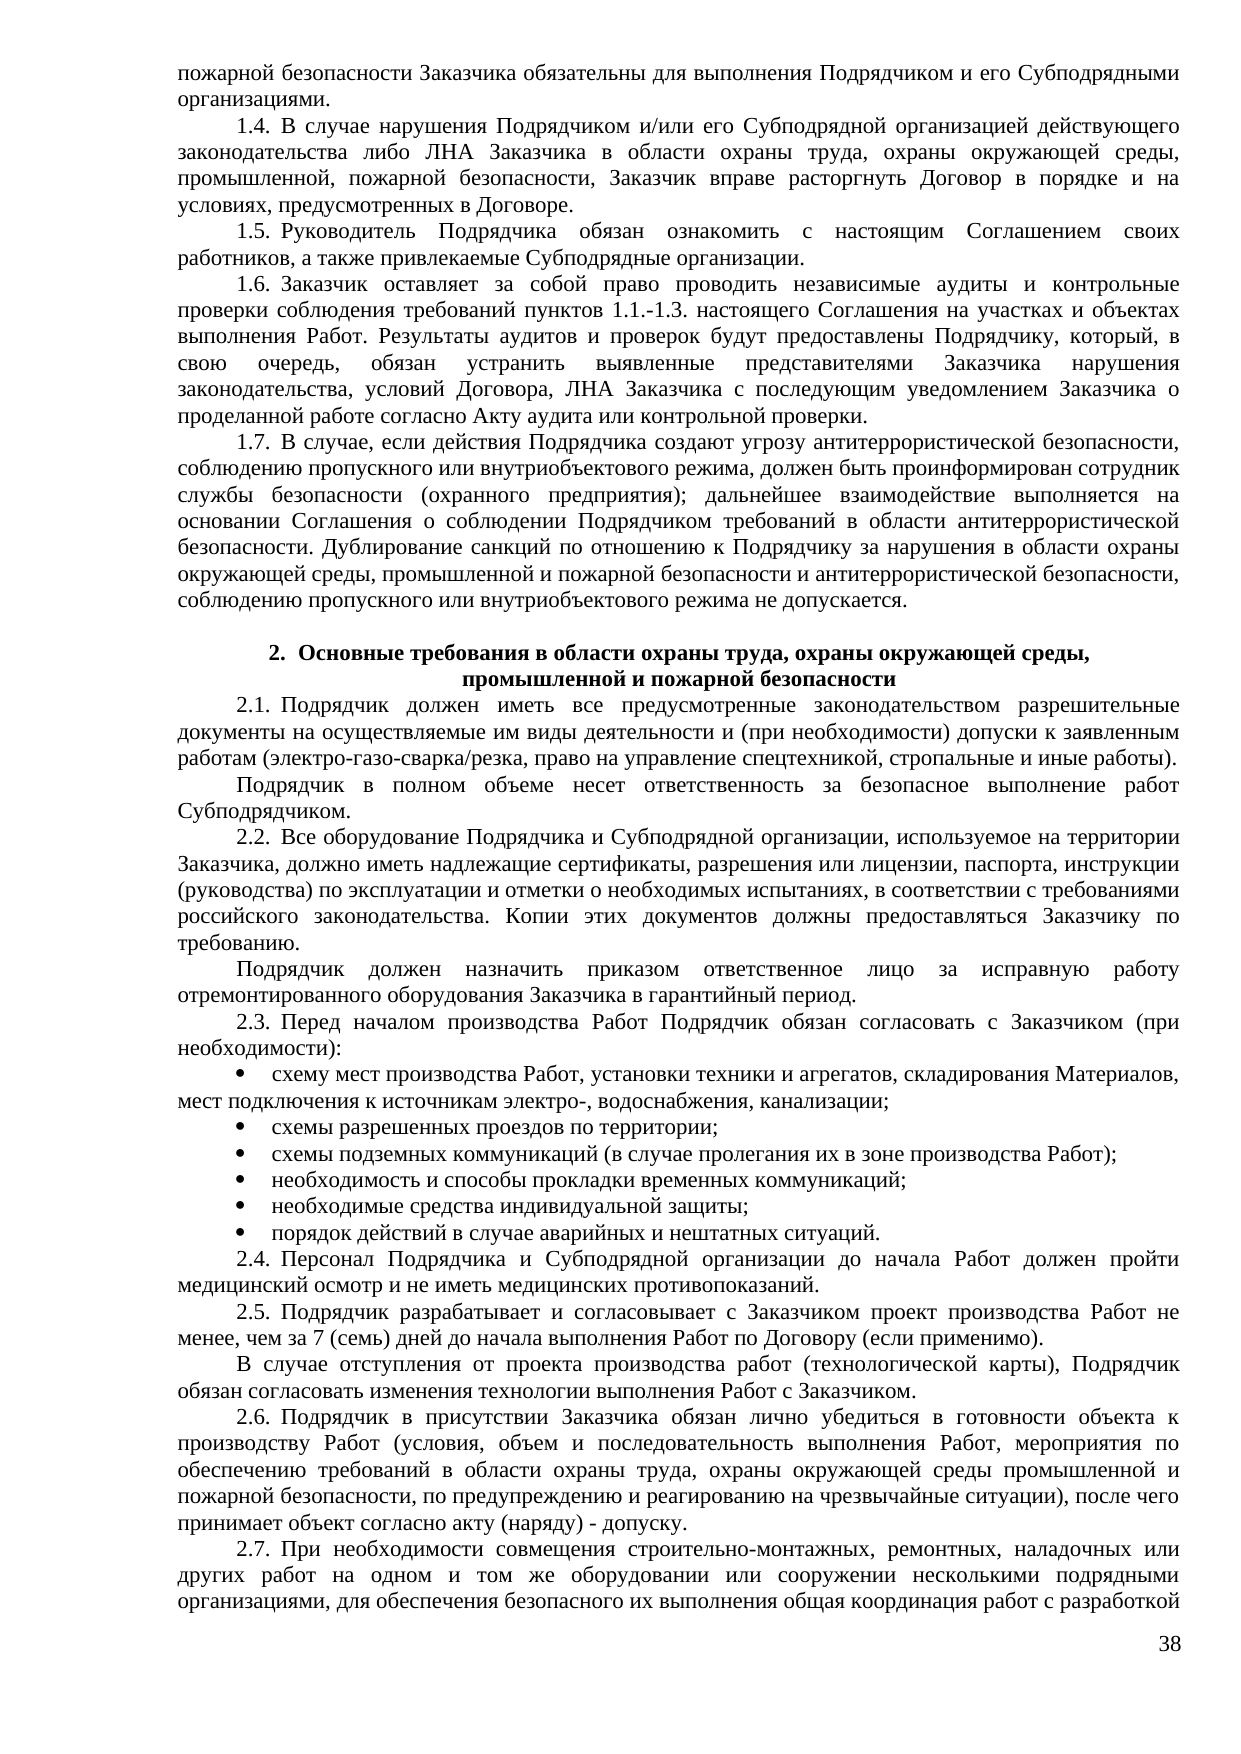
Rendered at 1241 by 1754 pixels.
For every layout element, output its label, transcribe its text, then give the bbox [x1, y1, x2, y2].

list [177, 1535, 1181, 1614]
list Подрядчик в присутствии Заказчика обязан лично убедиться в готовности объекта к производству Работ (условия, объем и последовательность выполнения Работ, мероприятия по обеспечению требований в области охраны труда, охраны окружающей среды промышленной и пожарной безопасности, по предупреждению и реагированию на чрезвычайные ситуации), после чего принимает объект согласно акту (наряду) - допуску. [177, 1403, 1181, 1535]
text Подрядчик в полном объеме несет ответственность за безопасное выполнение работ Субподрядчиком. [177, 771, 1181, 823]
list порядок действий в случае аварийных и нештатных ситуаций. [177, 1219, 1181, 1245]
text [177, 59, 1181, 112]
text В случае отступления от проекта производства работ (технологической карты), Подрядчик обязан согласовать изменения технологии выполнения Работ с Заказчиком. [177, 1350, 1181, 1403]
list Перед началом производства Работ Подрядчик обязан согласовать с Заказчиком (при необходимости): [177, 1008, 1181, 1061]
list промышленной и пожарной безопасности [177, 665, 1181, 692]
list необходимость и способы прокладки временных коммуникаций; [177, 1166, 1181, 1192]
list Руководитель Подрядчика обязан ознакомить с настоящим Соглашением своих работников, а также привлекаемые Субподрядные организации. [177, 217, 1181, 270]
list В случае, если действия Подрядчика создают угрозу антитеррористической безопасности, соблюдению пропускного или внутриобъектового режима, должен быть проинформирован сотрудник службы безопасности (охранного предприятия); дальнейшее взаимодействие выполняется на основании Соглашения о соблюдении Подрядчиком требований в области антитеррористической безопасности. Дублирование санкций по отношению к Подрядчику за нарушения в области охраны окружающей среды, промышленной и пожарной безопасности и антитеррористической безопасности, соблюдению пропускного или внутриобъектового режима не допускается. [177, 428, 1181, 612]
list Персонал Подрядчика и Субподрядной организации до начала Работ должен пройти медицинский осмотр и не иметь медицинских противопоказаний. [177, 1245, 1181, 1298]
list Подрядчик разрабатывает и согласовывает с Заказчиком проект производства Работ не менее, чем за 7 (семь) дней до начала выполнения Работ по Договору (если применимо). [177, 1298, 1181, 1350]
list необходимые средства индивидуальной защиты; [177, 1192, 1181, 1219]
list схемы разрешенных проездов по территории; [177, 1113, 1181, 1139]
list Заказчик оставляет за собой право проводить независимые аудиты и контрольные проверки соблюдения требований пунктов 1.1.-1.3. настоящего Соглашения на участках и объектах выполнения Работ. Результаты аудитов и проверок будут предоставлены Подрядчику, который, в свою очередь, обязан устранить выявленные представителями Заказчика нарушения законодательства, условий Договора, ЛНА Заказчика с последующим уведомлением Заказчика о проделанной работе согласно Акту аудита или контрольной проверки. [177, 270, 1181, 428]
list Подрядчик должен иметь все предусмотренные законодательством разрешительные документы на осуществляемые им виды деятельности и (при необходимости) допуски к заявленным работам (электро-газо-сварка/резка, право на управление спецтехникой, стропальные и иные работы). [177, 692, 1181, 771]
list Основные требования в области охраны труда, охраны окружающей среды, [177, 639, 1181, 665]
list схему мест производства Работ, установки техники и агрегатов, складирования Материалов, мест подключения к источникам электро-, водоснабжения, канализации; [177, 1061, 1181, 1113]
list Все оборудование Подрядчика и Субподрядной организации, используемое на территории Заказчика, должно иметь надлежащие сертификаты, разрешения или лицензии, паспорта, инструкции (руководства) по эксплуатации и отметки о необходимых испытаниях, в соответствии с требованиями российского законодательства. Копии этих документов должны предоставляться Заказчику по требованию. [177, 823, 1181, 955]
list В случае нарушения Подрядчиком и/или его Субподрядной организацией действующего законодательства либо ЛНА Заказчика в области охраны труда, охраны окружающей среды, промышленной, пожарной безопасности, Заказчик вправе расторгнуть Договор в порядке и на условиях, предусмотренных в Договоре. [177, 112, 1181, 217]
list схемы подземных коммуникаций (в случае пролегания их в зоне производства Работ); [177, 1139, 1181, 1166]
text Подрядчик должен назначить приказом ответственное лицо за исправную работу отремонтированного оборудования Заказчика в гарантийный период. [177, 955, 1181, 1008]
